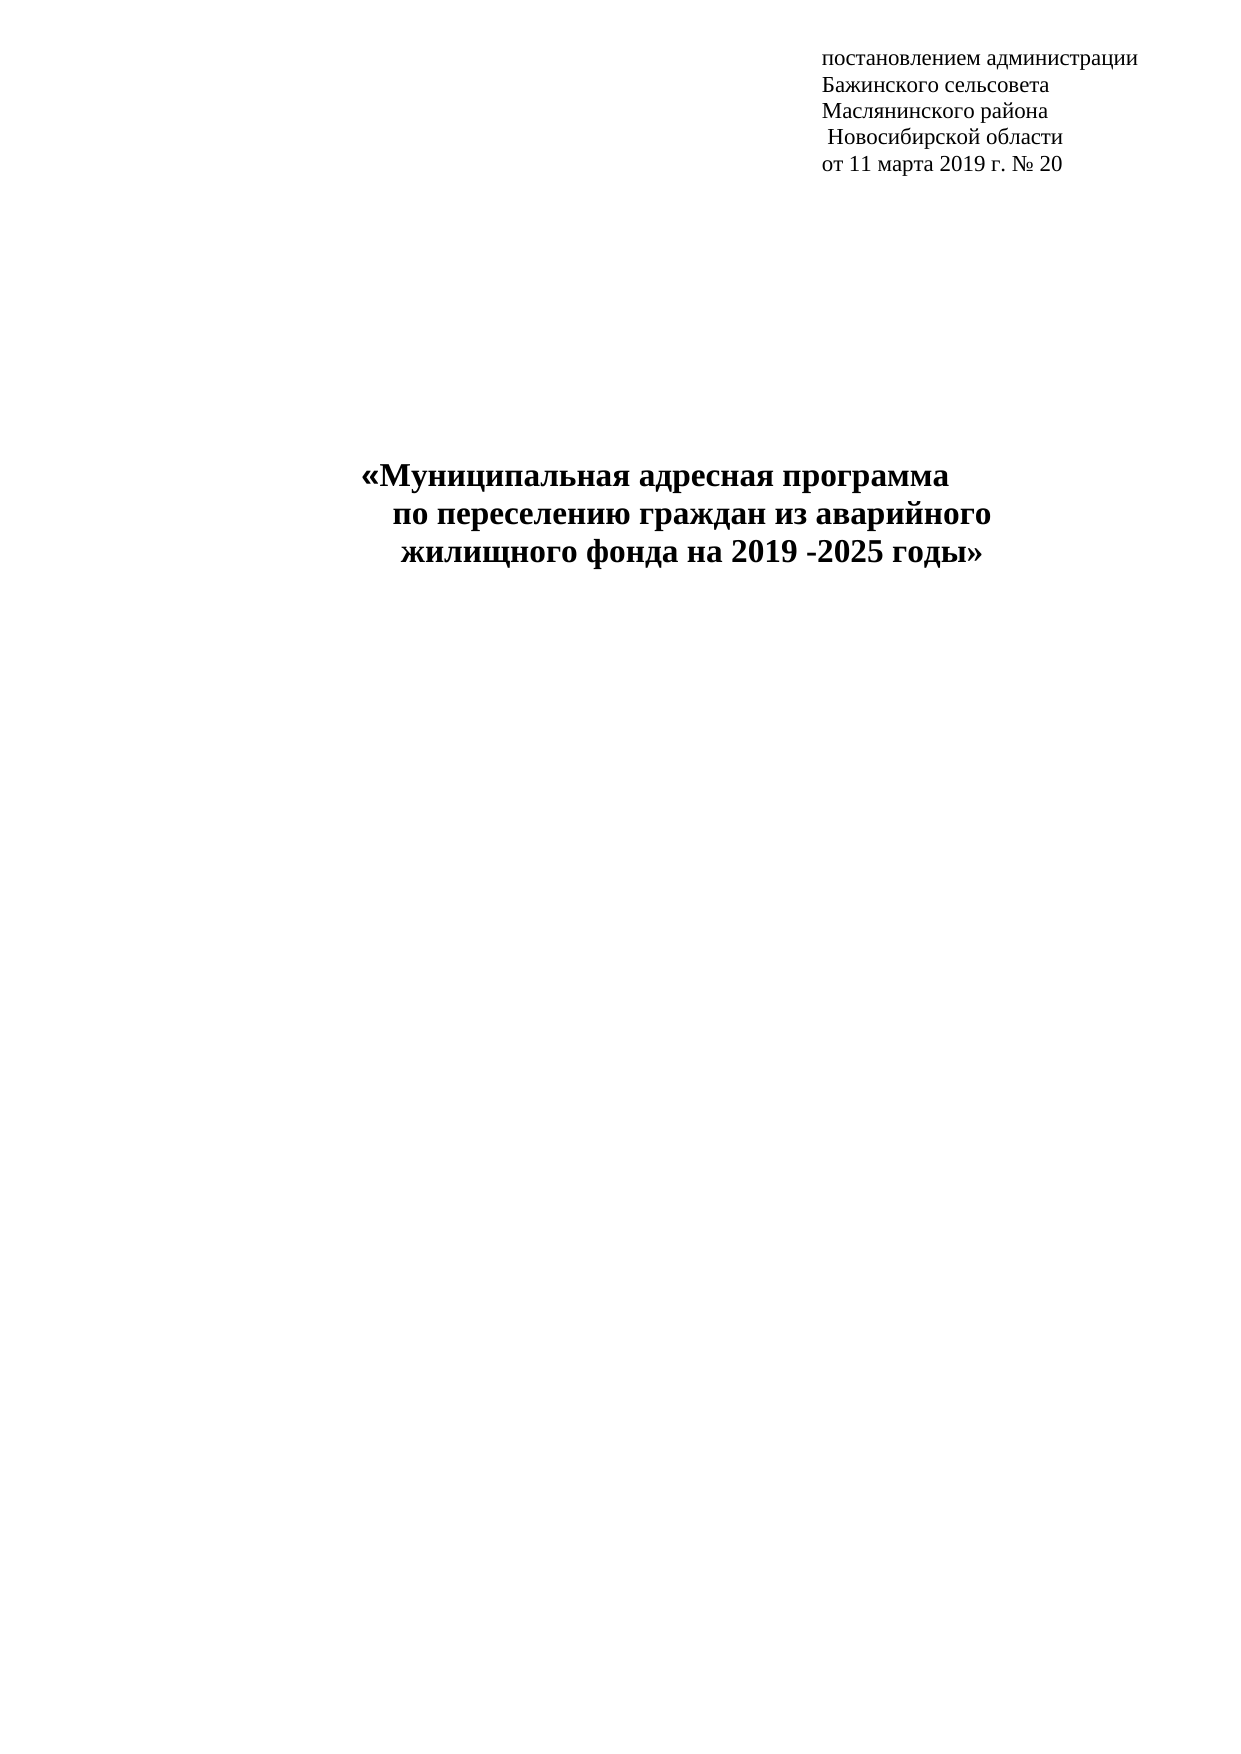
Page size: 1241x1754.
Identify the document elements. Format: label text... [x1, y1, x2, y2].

text Новосибирской области [748, 123, 1162, 150]
text Маслянинского района [748, 97, 1162, 123]
title «Муниципальная адресная программа [148, 455, 1162, 493]
text от 11 марта 2019 г. № 20 [748, 150, 1162, 176]
text жилищного фонда на 2019 -2025 годы» [148, 532, 1162, 570]
text Бажинского сельсовета [748, 71, 1162, 97]
text постановлением администрации [748, 44, 1162, 71]
text по переселению граждан из аварийного [148, 493, 1162, 532]
